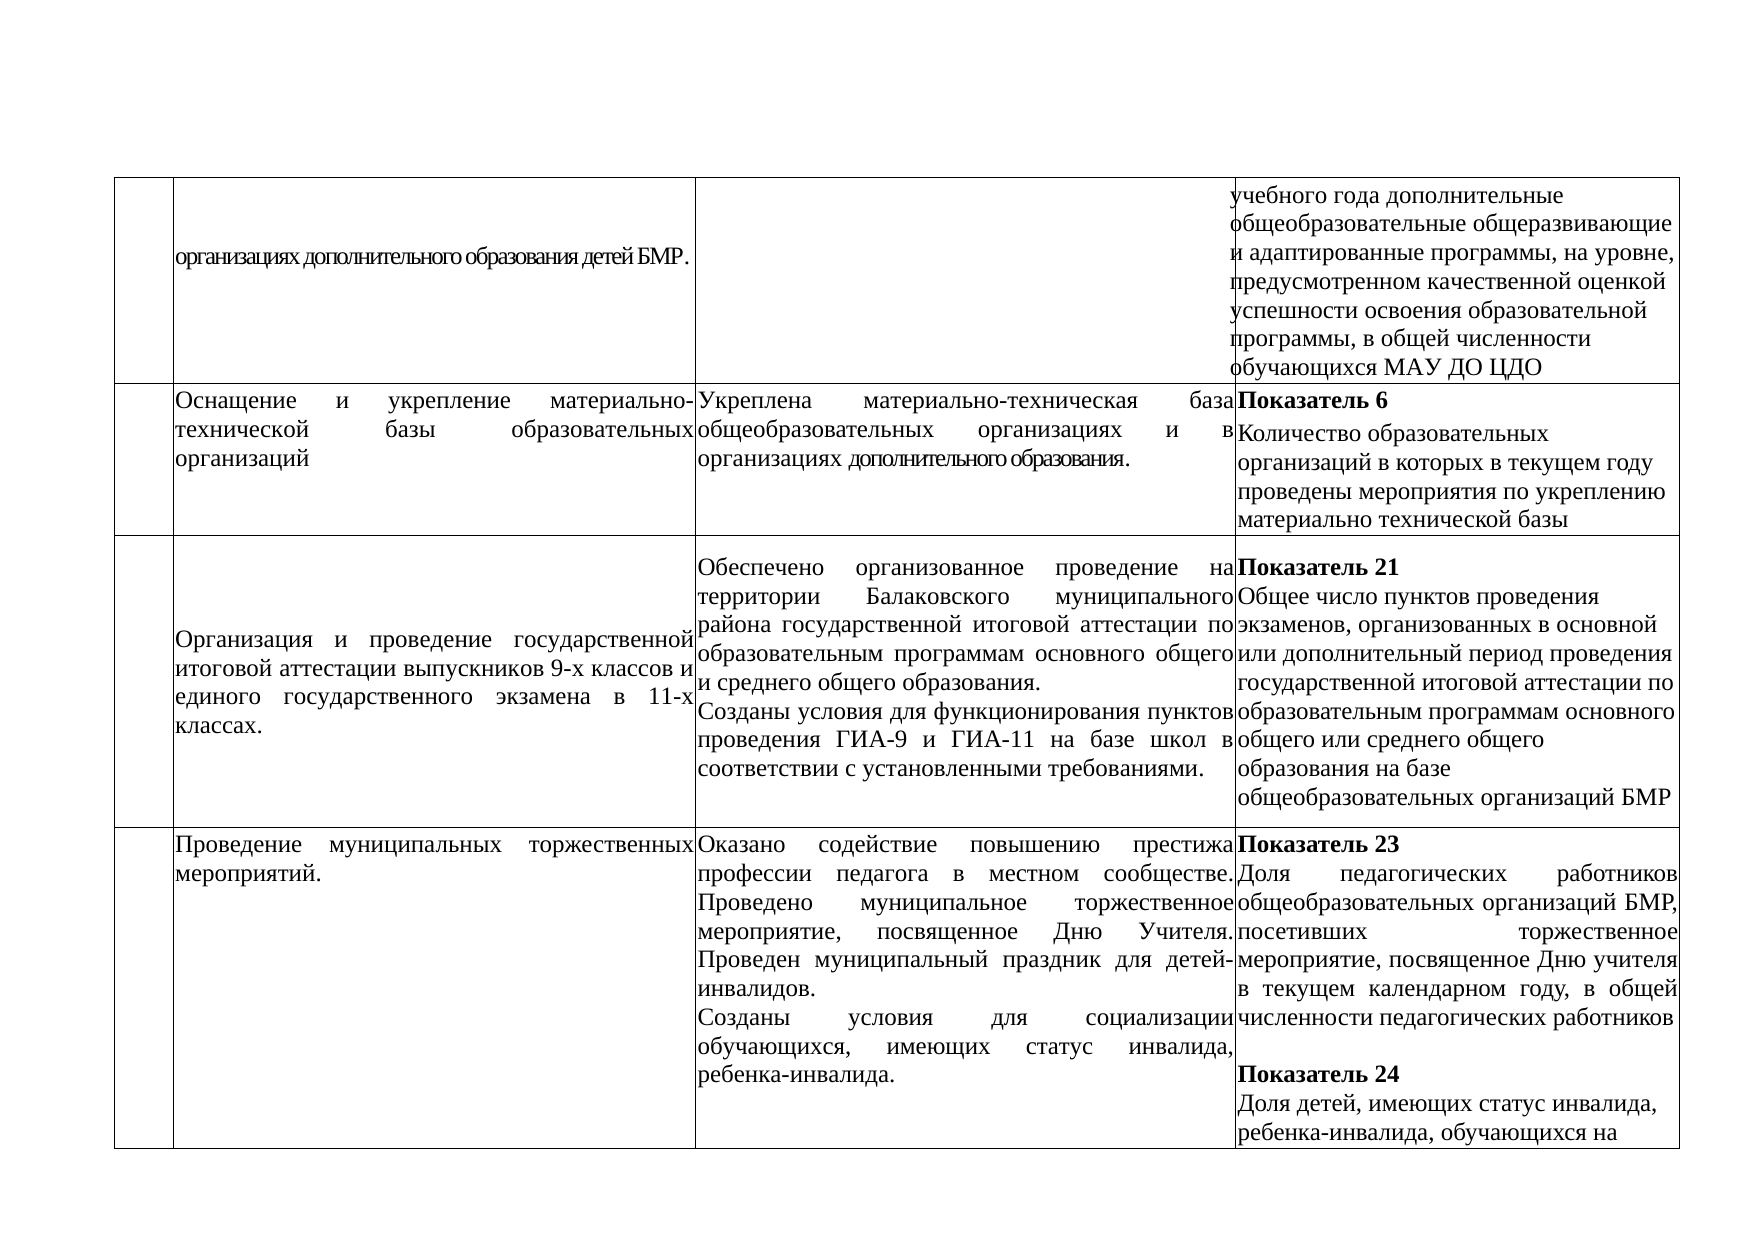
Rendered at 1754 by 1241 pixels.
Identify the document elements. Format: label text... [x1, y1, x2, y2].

table_cell [115, 536, 173, 827]
table_cell Укреплена материально-техническая база общеобразовательных организациях и в организациях дополнительного образования. [696, 384, 1235, 535]
table_cell Оснащение и укрепление материально-технической базы образовательных организаций [174, 384, 695, 535]
table_cell [115, 828, 173, 1147]
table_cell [174, 178, 695, 383]
table_cell Показатель 6 Количество образовательных организаций в которых в текущем году проведены мероприятия по укреплению материально технической базы [1236, 384, 1679, 535]
table_cell Организация и проведение государственной итоговой аттестации выпускников 9-х классов и единого государственного экзамена в 11-х классах. [174, 536, 695, 827]
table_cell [1236, 178, 1679, 383]
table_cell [174, 828, 695, 1147]
table_cell Обеспечено организованное проведение на территории Балаковского муниципального района государственной итоговой аттестации по образовательным программам основного общего и среднего общего образования. Созданы условия для функционирования пунктов проведения ГИА-9 и ГИА-11 на базе школ в соответствии с установленными требованиями. [696, 536, 1235, 827]
table_cell [115, 178, 173, 383]
table_cell [115, 384, 173, 535]
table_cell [1236, 828, 1679, 1147]
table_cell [696, 828, 1235, 1147]
table_cell Показатель 21 Общее число пунктов проведения экзаменов, организованных в основной или дополнительный период проведения государственной итоговой аттестации по образовательным программам основного общего или среднего общего образования на базе общеобразовательных организаций БМР [1236, 536, 1679, 827]
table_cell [696, 178, 1235, 383]
